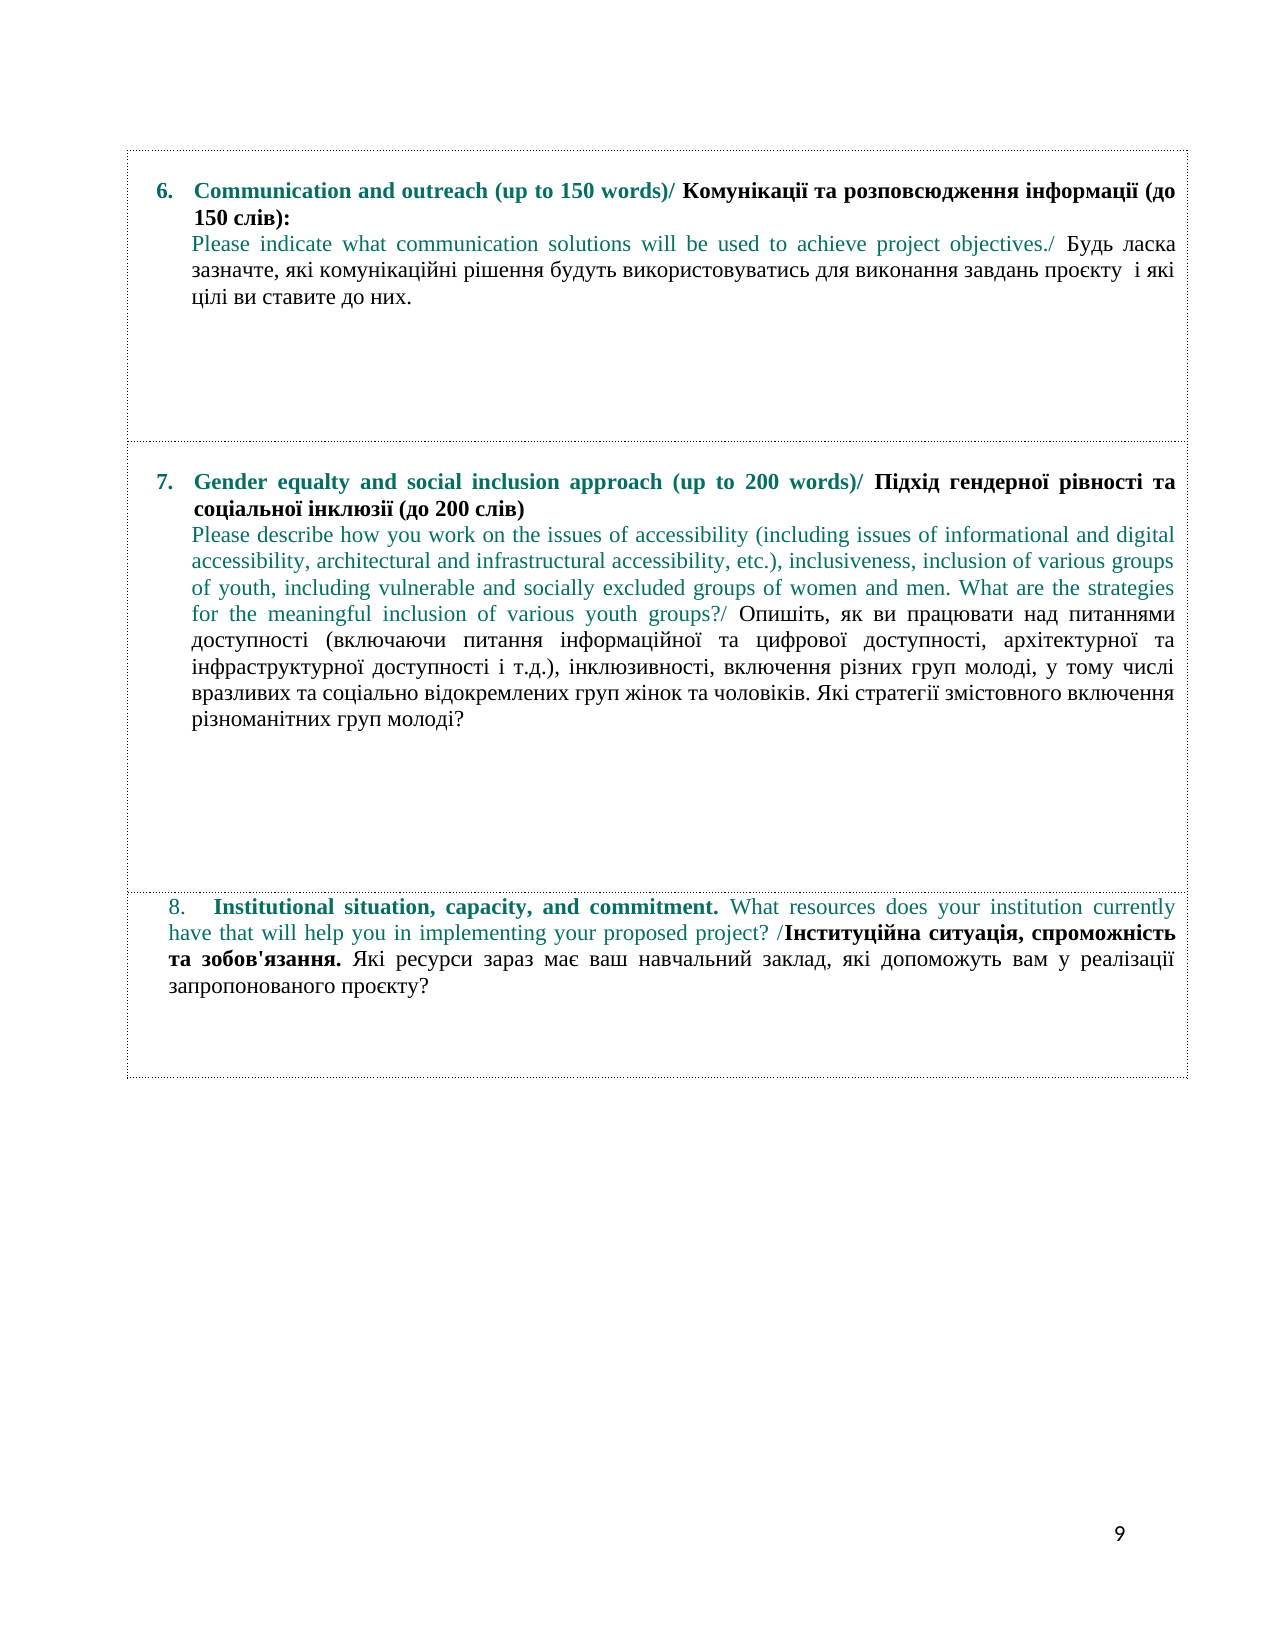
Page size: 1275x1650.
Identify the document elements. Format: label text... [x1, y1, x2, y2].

table_cell Institutional situation, capacity, and commitment. What resources does your institution currently have that will help you in implementing your proposed project? /Інституційна ситуація, спроможність та зобов'язання. Які ресурси зараз має ваш навчальний заклад, які допоможуть вам у реалізації запропонованого проєкту? [127, 892, 1187, 1077]
table_header Communication and outreach (up to 150 words)/ Комунікації та розповсюдження інформації (до 150 слів): Please indicate what communication solutions will be used to achieve project objectives./ Будь ласка зазначте, які комунікаційні рішення будуть використовуватись для виконання завдань проєкту і які цілі ви ставите до них. [127, 150, 1187, 441]
table_cell Gender equalty and social inclusion approach (up to 200 words)/ Підхід гендерної рівності та соціальної інклюзії (до 200 слів) Please describe how you work on the issues of accessibility (including issues of informational and digital accessibility, architectural and infrastructural accessibility, etc.), inclusiveness, inclusion of various groups of youth, including vulnerable and socially excluded groups of women and men. What are the strategies for the meaningful inclusion of various youth groups?/ Опишіть, як ви працювати над питаннями доступності (включаючи питання інформаційної та цифрової доступності, архітектурної та інфраструктурної доступності і т.д.), інклюзивності, включення різних груп молоді, у тому числі вразливих та соціально відокремлених груп жінок та чоловіків. Які стратегії змістовного включення різноманітних груп молоді? [127, 441, 1187, 892]
